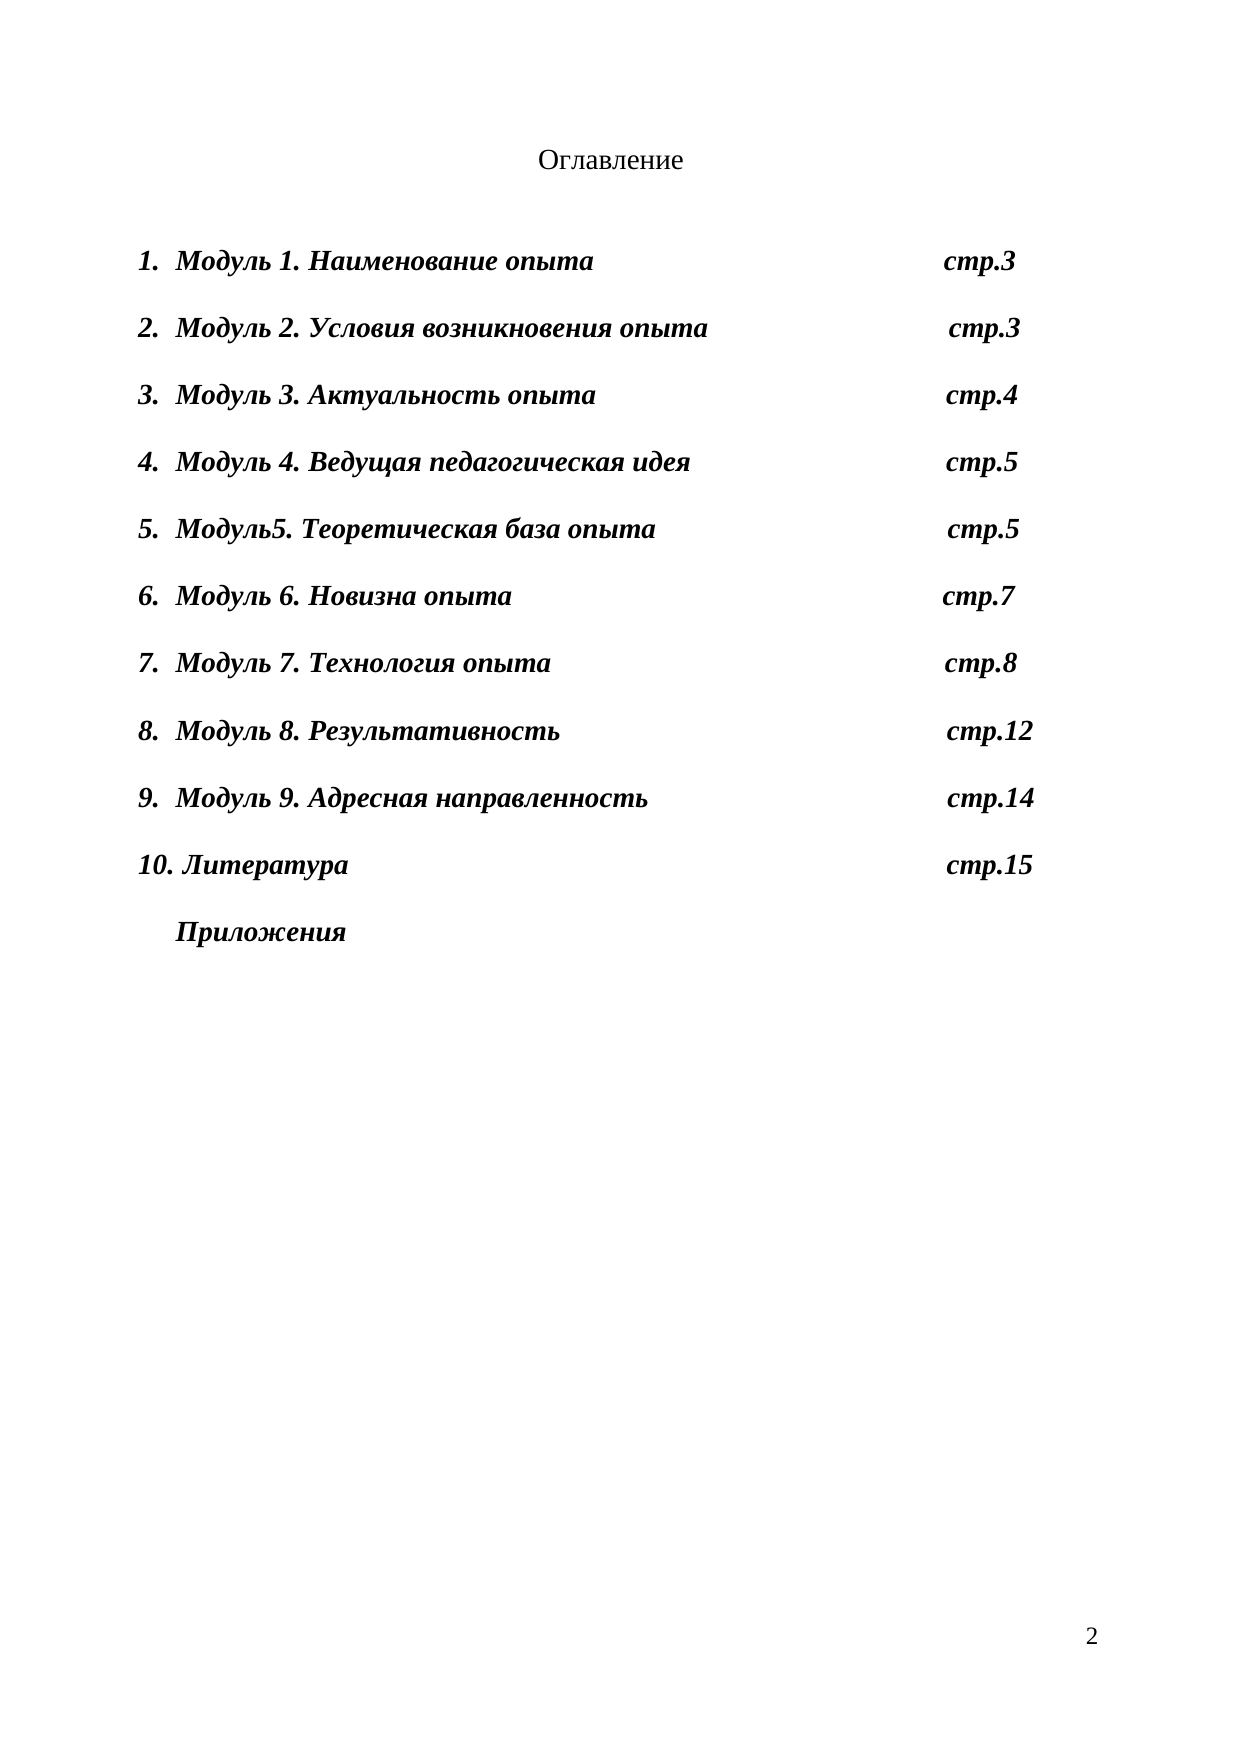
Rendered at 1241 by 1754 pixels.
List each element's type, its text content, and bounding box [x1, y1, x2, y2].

list Модуль5. Теоретическая база опыта стр.5 [138, 511, 1098, 545]
list Модуль 1. Наименование опыта стр.3 [138, 243, 1098, 277]
list Модуль 6. Новизна опыта стр.7 [138, 578, 1098, 612]
list Приложения [175, 914, 1098, 947]
list Модуль 9. Адресная направленность стр.14 [138, 780, 1098, 813]
list Модуль 4. Ведущая педагогическая идея стр.5 [138, 444, 1098, 478]
list Модуль 7. Технология опыта стр.8 [138, 646, 1098, 679]
text Оглавление [100, 142, 1098, 176]
list Модуль 8. Результативность стр.12 [138, 713, 1098, 746]
list Модуль 3. Актуальность опыта стр.4 [138, 377, 1098, 411]
list Литература стр.15 [138, 847, 1098, 880]
list Модуль 2. Условия возникновения опыта стр.3 [138, 310, 1098, 344]
